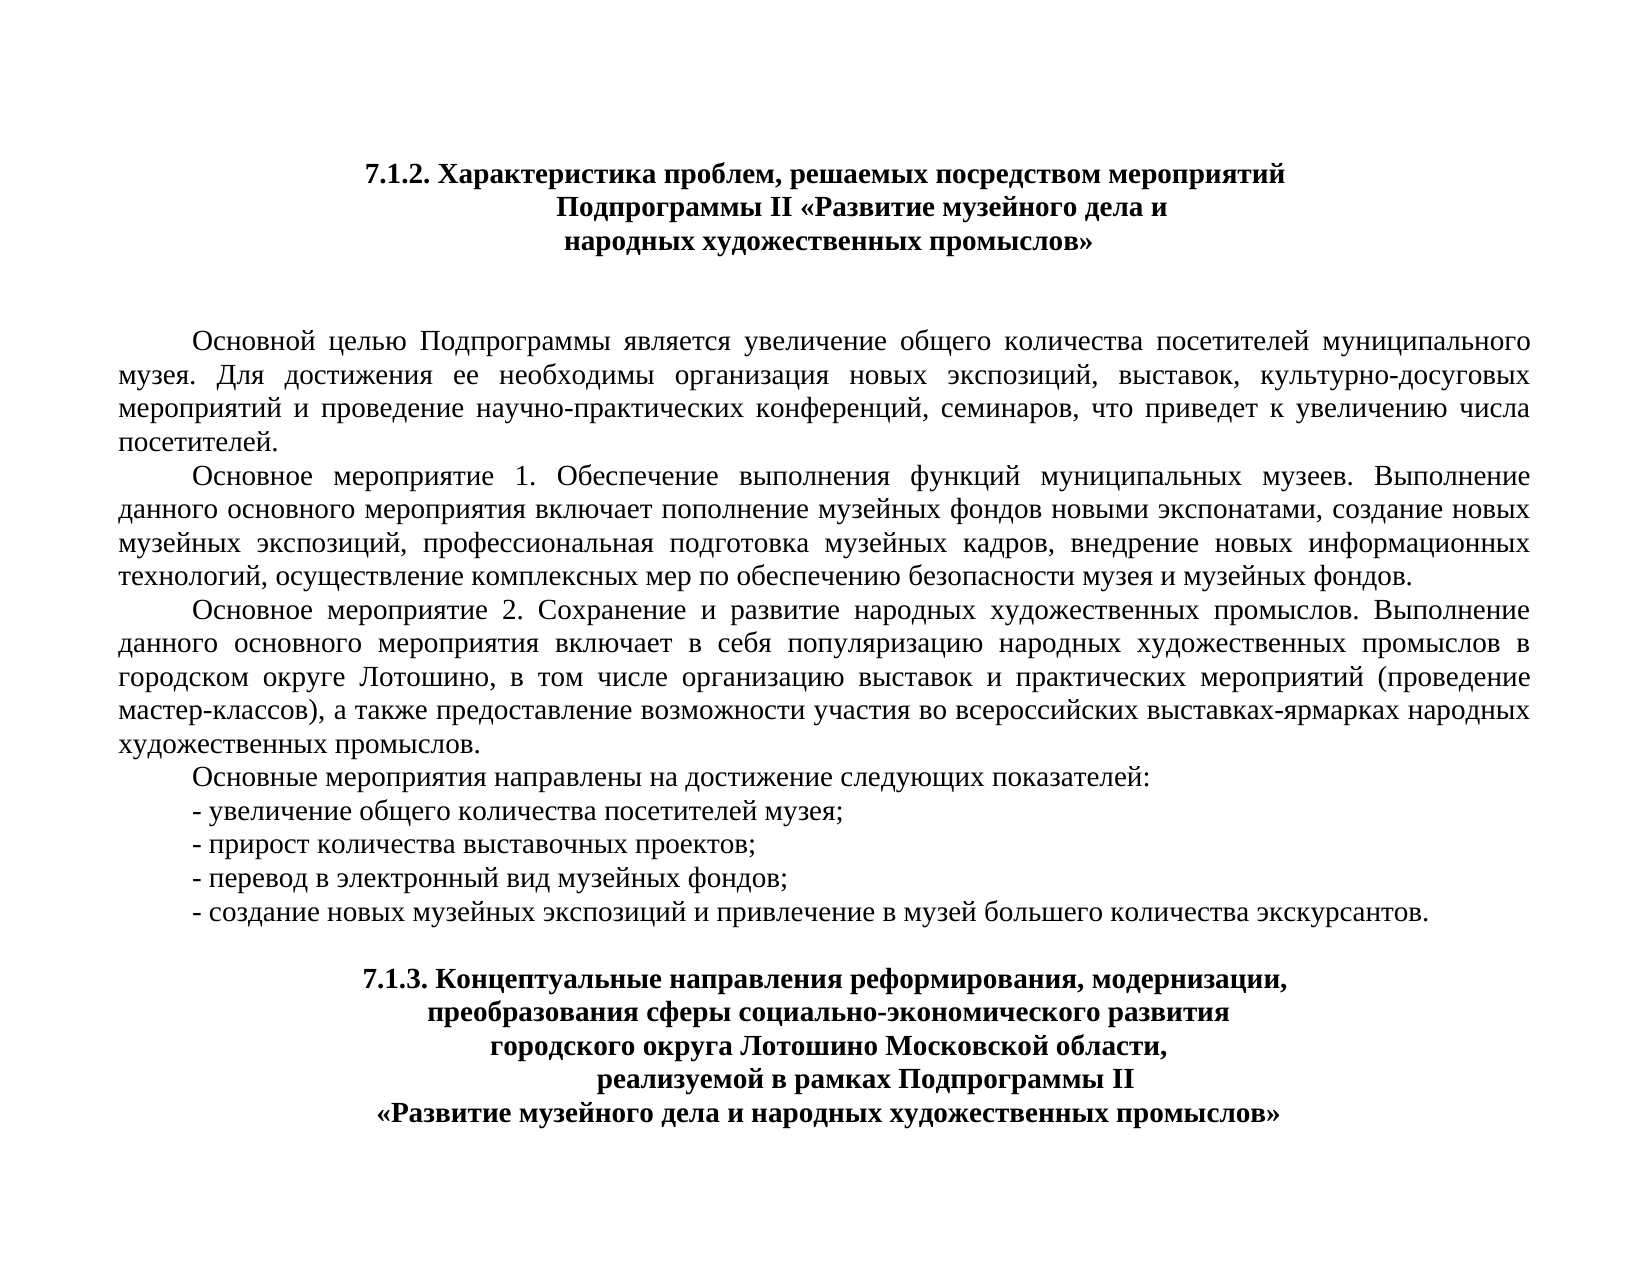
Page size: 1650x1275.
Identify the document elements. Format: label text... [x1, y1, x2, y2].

text - создание новых музейных экспозиций и привлечение в музей большего количества экскурсантов. [118, 894, 1532, 927]
text Основные мероприятия направлены на достижение следующих показателей: [118, 759, 1532, 793]
text 7.1.3. Концептуальные направления реформирования, модернизации, [118, 961, 1532, 994]
text реализуемой в рамках Подпрограммы II [118, 1061, 1532, 1095]
text - прирост количества выставочных проектов; [118, 827, 1532, 860]
text 7.1.2. Характеристика проблем, решаемых посредством мероприятий [118, 156, 1532, 189]
text «Развитие музейного дела и народных художественных промыслов» [118, 1095, 1532, 1128]
text - перевод в электронный вид музейных фондов; [118, 860, 1532, 894]
text Основное мероприятие 2. Сохранение и развитие народных художественных промыслов. Выполнение данного основного мероприятия включает в себя популяризацию народных художественных промыслов в городском округе Лотошино, в том числе организацию выставок и практических мероприятий (проведение мастер-классов), а также предоставление возможности участия во всероссийских выставках-ярмарках народных художественных промыслов. [118, 592, 1532, 759]
text Основное мероприятие 1. Обеспечение выполнения функций муниципальных музеев. Выполнение данного основного мероприятия включает пополнение музейных фондов новыми экспонатами, создание новых музейных экспозиций, профессиональная подготовка музейных кадров, внедрение новых информационных технологий, осуществление комплексных мер по обеспечению безопасности музея и музейных фондов. [118, 458, 1532, 592]
text - увеличение общего количества посетителей музея; [118, 793, 1532, 827]
text народных художественных промыслов» [118, 223, 1532, 256]
text городского округа Лотошино Московской области, [118, 1028, 1532, 1061]
text Подпрограммы II «Развитие музейного дела и [118, 189, 1532, 223]
text преобразования сферы социально-экономического развития [118, 994, 1532, 1028]
text Основной целью Подпрограммы является увеличение общего количества посетителей муниципального музея. Для достижения ее необходимы организация новых экспозиций, выставок, культурно-досуговых мероприятий и проведение научно-практических конференций, семинаров, что приведет к увеличению числа посетителей. [118, 323, 1532, 458]
